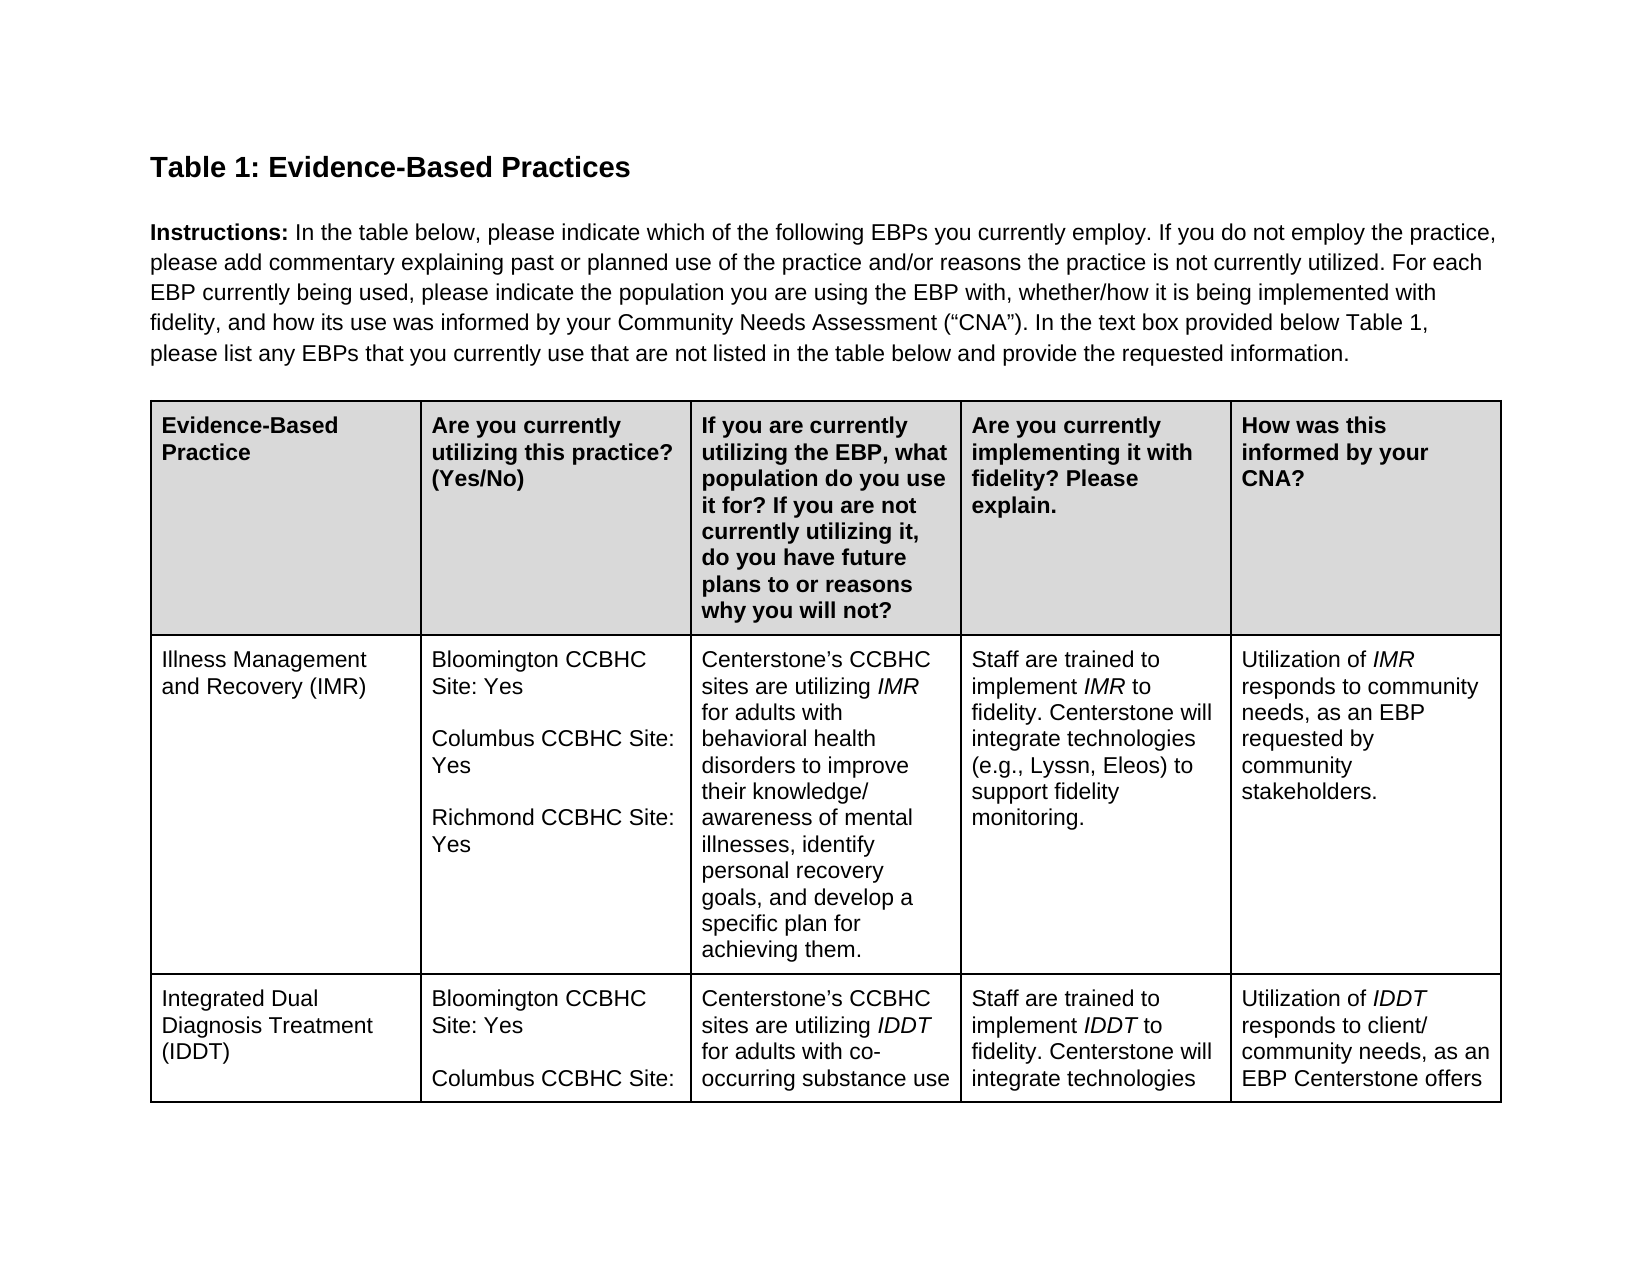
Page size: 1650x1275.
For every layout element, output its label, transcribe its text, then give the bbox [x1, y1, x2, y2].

table_cell Illness Management and Recovery (IMR) [152, 636, 420, 973]
table_cell Staff are trained to implement IDDT to fidelity. Centerstone will integrate technologies (e.g., Lyssn, Eleos) to support fidelity monitoring. [962, 975, 1230, 1101]
table_cell Bloomington CCBHC Site: Yes Columbus CCBHC Site: Yes Richmond CCBHC Site: Yes [422, 636, 690, 973]
table_cell Staff are trained to implement IMR to fidelity. Centerstone will integrate technologies (e.g., Lyssn, Eleos) to support fidelity monitoring. [962, 636, 1230, 973]
text Instructions: In the table below, please indicate which of the following EBPs you currently employ. If you do not employ the practice, please add commentary explaining past or planned use of the practice and/or reasons the practice is not currently utilized. For each EBP currently being used, please indicate the population you are using the EBP with, whether/how it is being implemented with fidelity, and how its use was informed by your Community Needs Assessment (“CNA”). In the text box provided below Table 1, please list any EBPs that you currently use that are not listed in the table below and provide the requested information. [150, 219, 1500, 366]
table_cell Centerstone’s CCBHC sites are utilizing IMR for adults with behavioral health disorders to improve their knowledge/ awareness of mental illnesses, identify personal recovery goals, and develop a specific plan for achieving them. [692, 636, 960, 973]
table_header How was this informed by your CNA? [1232, 402, 1500, 634]
table_header Are you currently utilizing this practice? (Yes/No) [422, 402, 690, 634]
table_cell Utilization of IDDT responds to client/ community needs, as an EBP Centerstone offers for those with co-occurring disorders. [1232, 975, 1500, 1101]
table_cell Centerstone’s CCBHC sites are utilizing IDDT for adults with co-occurring substance use and mental health disorder (COD). [692, 975, 960, 1101]
table_cell Utilization of IMR responds to community needs, as an EBP requested by community stakeholders. [1232, 636, 1500, 973]
table_header If you are currently utilizing the EBP, what population do you use it for? If you are not currently utilizing it, do you have future plans to or reasons why you will not? [692, 402, 960, 634]
table_cell Integrated Dual Diagnosis Treatment (IDDT) [152, 975, 420, 1101]
table_header Are you currently implementing it with fidelity? Please explain. [962, 402, 1230, 634]
table_header Evidence-Based Practice [152, 402, 420, 634]
text Table 1: Evidence-Based Practices [150, 150, 1500, 183]
table_cell Bloomington CCBHC Site: Yes Columbus CCBHC Site: Yes Richmond CCBHC Site: Yes [422, 975, 690, 1101]
